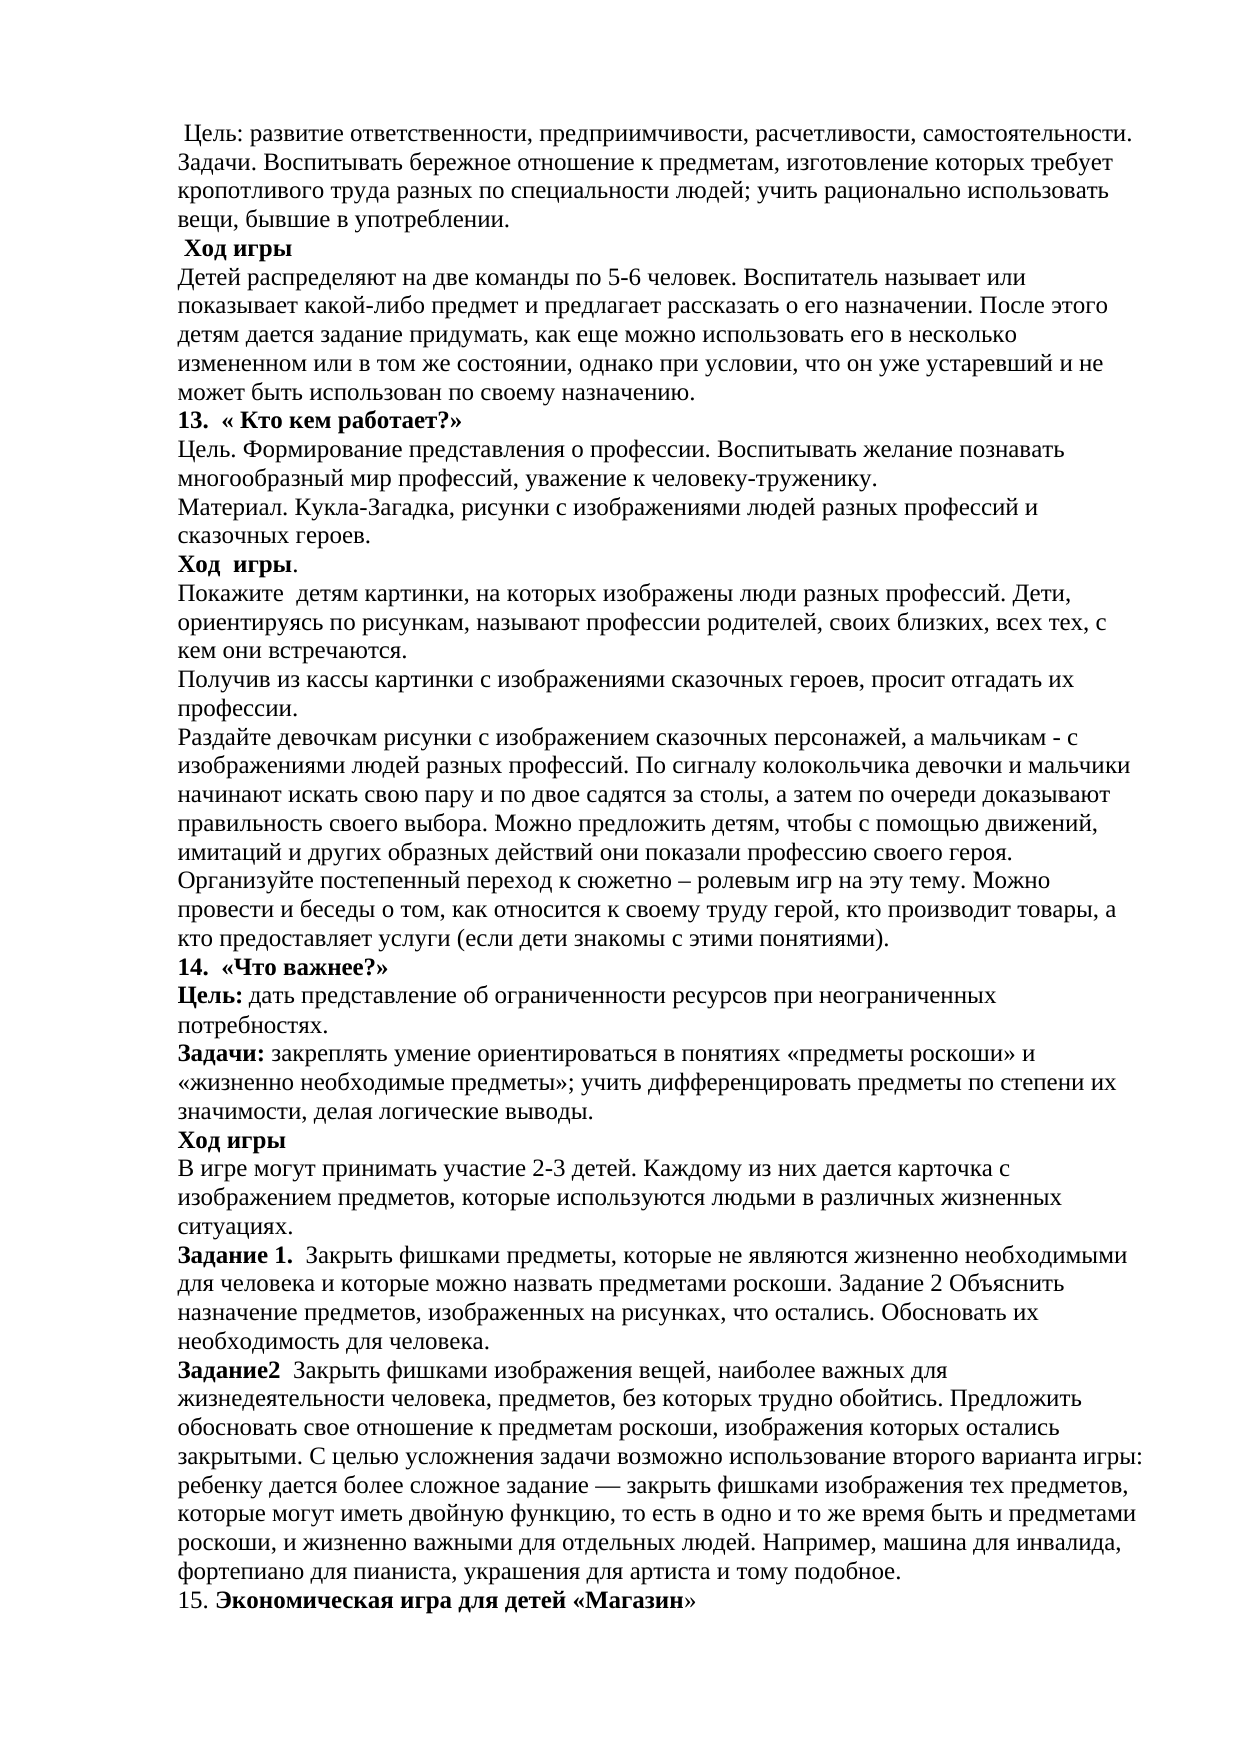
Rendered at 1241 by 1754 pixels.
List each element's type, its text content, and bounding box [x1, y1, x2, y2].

text Ход игры. [177, 549, 1152, 578]
text 14. «Что важнее?» [177, 952, 1152, 981]
text Детей распределяют на две команды по 5-6 человек. Воспитатель называет или показывает какой-либо предмет и предлагает рассказать о его назначении. После этого детям дается задание придумать, как еще можно использовать его в несколько измененном или в том же состоянии, однако при условии, что он уже устаревший и не может быть использован по своему назначению. [177, 262, 1152, 406]
text Цель: дать представление об ограниченности ресурсов при неограниченных потребностях. [177, 981, 1152, 1038]
text Задачи. Воспитывать бережное отношение к предметам, изготовление которых требует кропотливого труда разных по специальности людей; учить рационально использовать вещи, бывшие в употреблении. [177, 147, 1152, 233]
text Задание 1. Закрыть фишками предметы, которые не являются жизненно необходимыми для человека и которые можно назвать предметами роскоши. Задание 2 Объяснить назначение предметов, изображенных на рисунках, что остались. Обосновать их необходимость для человека. [177, 1240, 1152, 1355]
text 15. Экономическая игра для детей «Магазин» [177, 1585, 1152, 1613]
text Цель: развитие ответственности, предприимчивости, расчетливости, самостоятельности. [177, 118, 1152, 147]
text В игре могут принимать участие 2-3 детей. Каждому из них дается карточка с изображением предметов, которые используются людьми в различных жизненных ситуациях. [177, 1153, 1152, 1240]
text Задачи: закреплять умение ориентироваться в понятиях «предметы роскоши» и «жизненно необходимые предметы»; учить дифференцировать предметы по степени их значимости, делая логические выводы. [177, 1038, 1152, 1125]
text Материал. Кукла-Загадка, рисунки с изображениями людей разных профессий и сказочных героев. [177, 492, 1152, 549]
text Задание2 Закрыть фишками изображения вещей, наиболее важных для жизнедеятельности человека, предметов, без которых трудно обойтись. Предложить обосновать свое отношение к предметам роскоши, изображения которых остались закрытыми. С целью усложнения задачи возможно использование второго варианта игры: ребенку дается более сложное задание — закрыть фишками изображения тех предметов, которые могут иметь двойную функцию, то есть в одно и то же время быть и предметами роскоши, и жизненно важными для отдельных людей. Например, машина для инвалида, фортепиано для пианиста, украшения для артиста и тому подобное. [177, 1355, 1152, 1585]
text Покажите детям картинки, на которых изображены люди разных профессий. Дети, ориентируясь по рисункам, называют профессии родителей, своих близких, всех тех, с кем они встречаются. Получив из кассы картинки с изображениями сказочных героев, просит отгадать их профессии. Раздайте девочкам рисунки с изображением сказочных персонажей, а мальчикам - с изображениями людей разных профессий. По сигналу колокольчика девочки и мальчики начинают искать свою пару и по двое садятся за столы, а затем по очереди доказывают правильность своего выбора. Можно предложить детям, чтобы с помощью движений, имитаций и других образных действий они показали профессию своего героя. Организуйте постепенный переход к сюжетно – ролевым игр на эту тему. Можно провести и беседы о том, как относится к своему труду герой, кто производит товары, а кто предоставляет услуги (если дети знакомы с этими понятиями). [177, 578, 1152, 952]
text Ход игры [177, 1125, 1152, 1153]
text Цель. Формирование представления о профессии. Воспитывать желание познавать многообразный мир профессий, уважение к человеку-труженику. [177, 434, 1152, 492]
text 13. « Кто кем работает?» [177, 406, 1152, 434]
text Ход игры [177, 233, 1152, 262]
